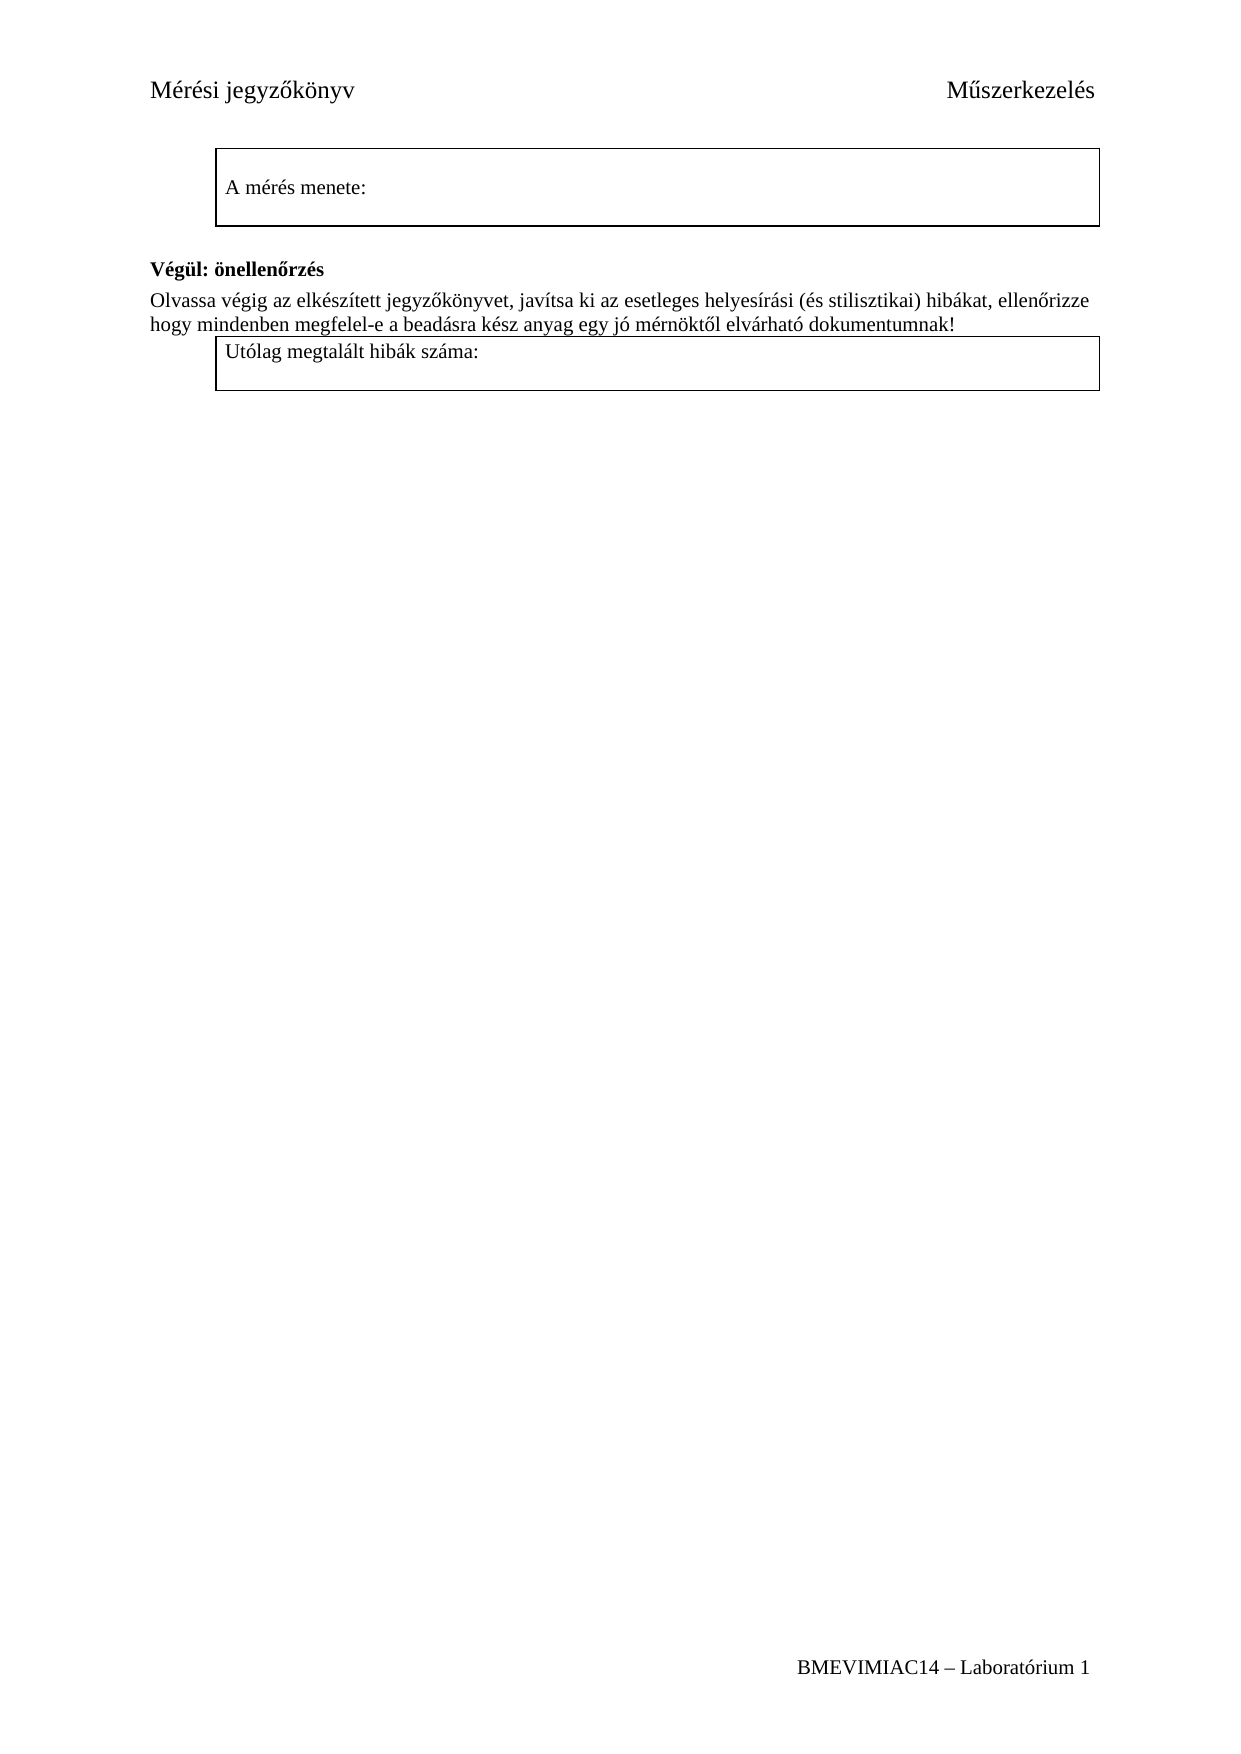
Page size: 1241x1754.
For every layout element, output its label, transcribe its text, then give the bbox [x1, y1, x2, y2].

text A mérés menete: [217, 172, 1099, 199]
text Utólag megtalált hibák száma: [217, 337, 1099, 363]
text Végül: önellenőrzés [150, 257, 1090, 281]
text Olvassa végig az elkészített jegyzőkönyvet, javítsa ki az esetleges helyesírási (és stilisztikai) hibákat, ellenőrizze hogy mindenben megfelel-e a beadásra kész anyag egy jó mérnöktől elvárható dokumentumnak! [150, 288, 1090, 336]
